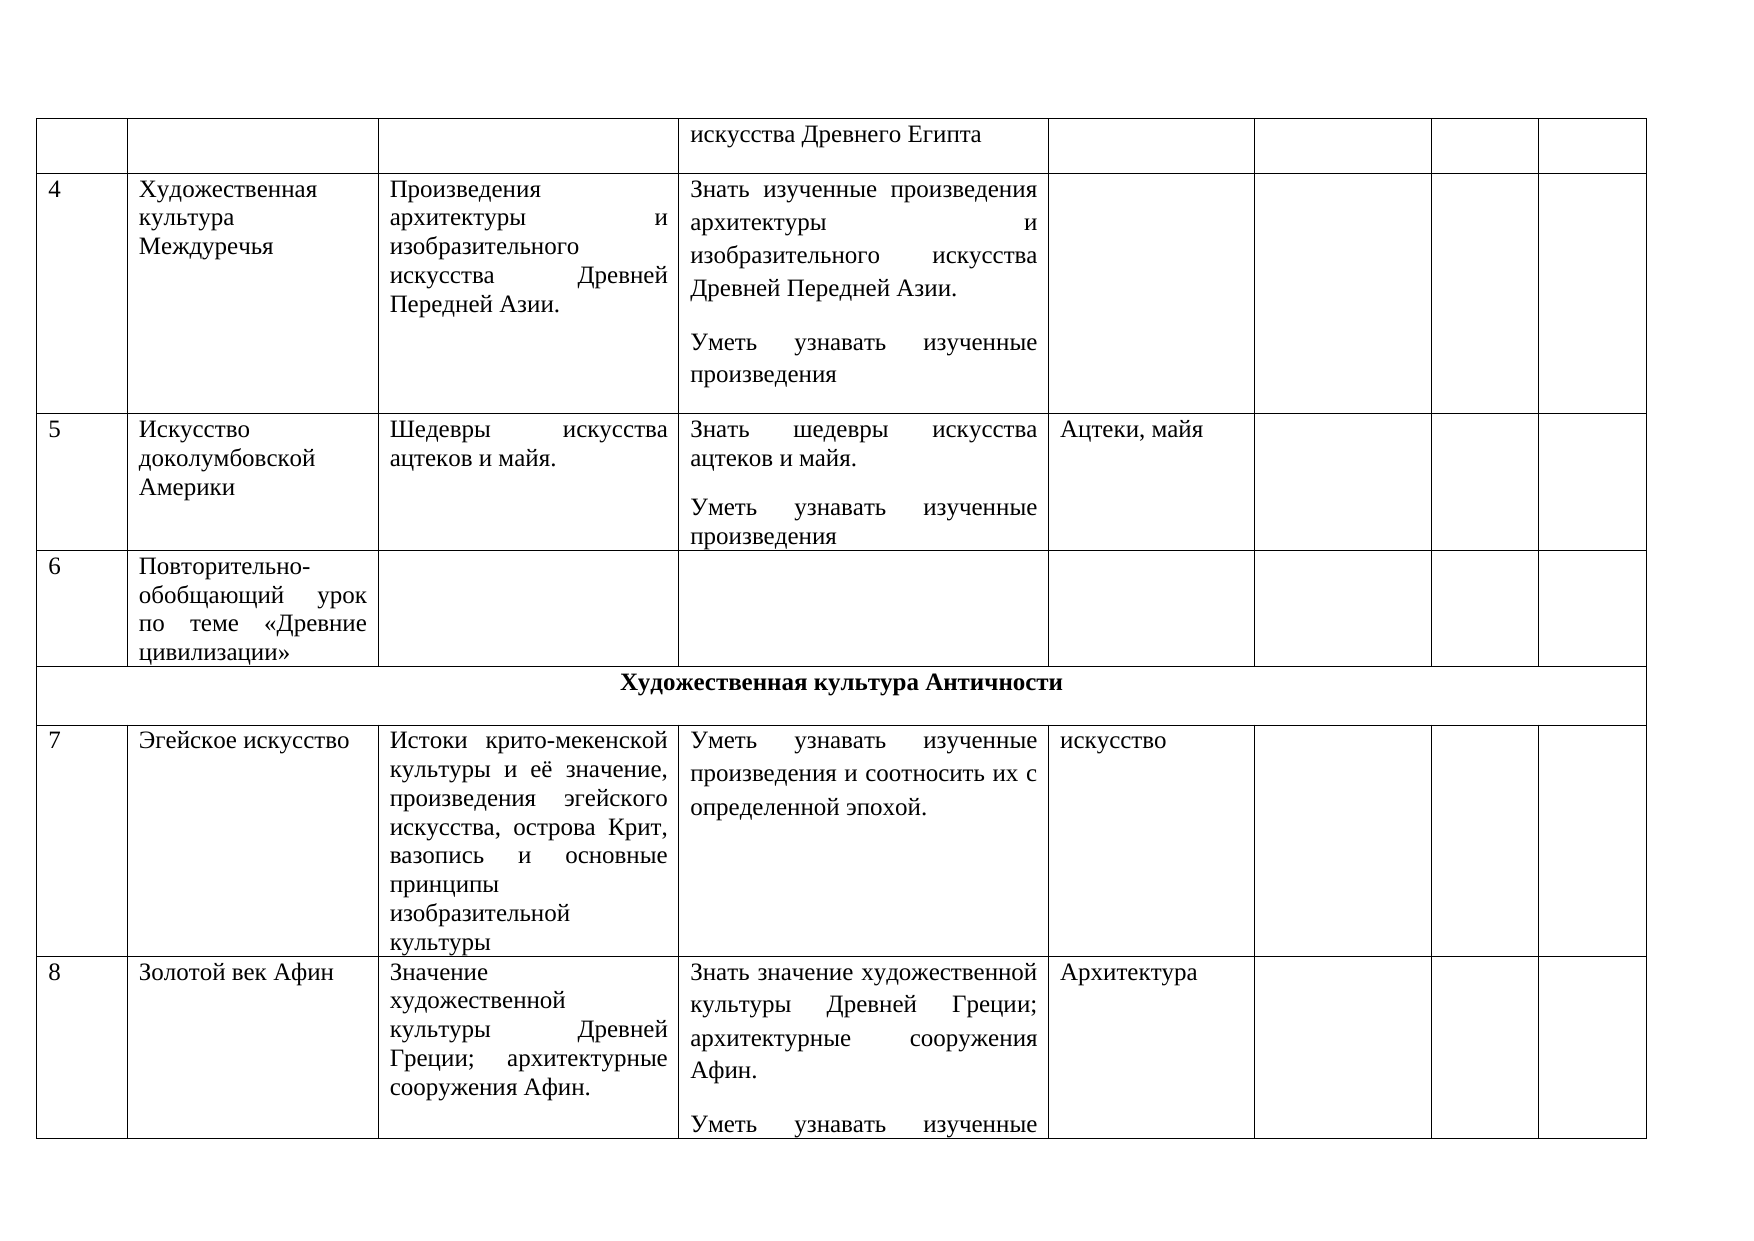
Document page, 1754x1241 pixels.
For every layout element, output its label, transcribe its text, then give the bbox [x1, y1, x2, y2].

table_cell [1539, 174, 1646, 413]
table_cell [1539, 119, 1646, 173]
table_cell [1255, 726, 1431, 956]
table_cell 5 [37, 414, 127, 550]
table_cell 4 [37, 174, 127, 413]
table_cell Уметь узнавать изученные произведения и соотносить их с определенной эпохой. [679, 726, 1048, 956]
table_cell Искусство доколумбовской Америки [128, 414, 378, 550]
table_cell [379, 957, 678, 1138]
table_cell Произведения архитектуры и изобразительного искусства Древней Передней Азии. [379, 174, 678, 413]
table_cell Архитектура [1049, 957, 1254, 1138]
table_cell [1432, 174, 1538, 413]
table_cell [1255, 957, 1431, 1138]
table_cell Шедевры искусства ацтеков и майя. [379, 414, 678, 550]
table_cell [379, 551, 678, 666]
table_cell [1432, 119, 1538, 173]
table_cell [1255, 174, 1431, 413]
table_cell Художественная культура Междуречья [128, 174, 378, 413]
table_cell [1255, 119, 1431, 173]
table_cell [1049, 551, 1254, 666]
table_cell [679, 551, 1048, 666]
table_cell [1539, 551, 1646, 666]
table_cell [128, 119, 378, 173]
table_cell Золотой век Афин [128, 957, 378, 1138]
table_cell [1432, 414, 1538, 550]
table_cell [679, 957, 1048, 1138]
table_cell 3 [37, 119, 127, 173]
table_cell [1539, 726, 1646, 956]
table_cell Знать шедевры искусства ацтеков и майя. Уметь узнавать изученные произведения [679, 414, 1048, 550]
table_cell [379, 119, 678, 173]
table_cell [1539, 414, 1646, 550]
table_cell Эгейское искусство [128, 726, 378, 956]
table_cell Истоки крито-мекенской культуры и её значение, произведения эгейского искусства, острова Крит, вазопись и основные принципы изобразительной культуры [379, 726, 678, 956]
table_cell 7 [37, 726, 127, 956]
table_cell Знать изученные произведения архитектуры и изобразительного искусства Древней Передней Азии. Уметь узнавать изученные произведения [679, 174, 1048, 413]
table_cell [1432, 726, 1538, 956]
table_cell искусство [1049, 726, 1254, 956]
table_cell [1432, 551, 1538, 666]
table_cell 8 [37, 957, 127, 1138]
table_cell [1255, 551, 1431, 666]
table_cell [1049, 119, 1254, 173]
table_cell Художественная культура Античности [37, 667, 1646, 724]
table_cell Ацтеки, майя [1049, 414, 1254, 550]
table_cell [1049, 174, 1254, 413]
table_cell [679, 119, 1048, 173]
table_cell [1255, 414, 1431, 550]
table_cell Повторительно-обобщающий урок по теме «Древние цивилизации» [128, 551, 378, 666]
table_cell [1539, 957, 1646, 1138]
table_cell 6 [37, 551, 127, 666]
table_cell [1432, 957, 1538, 1138]
